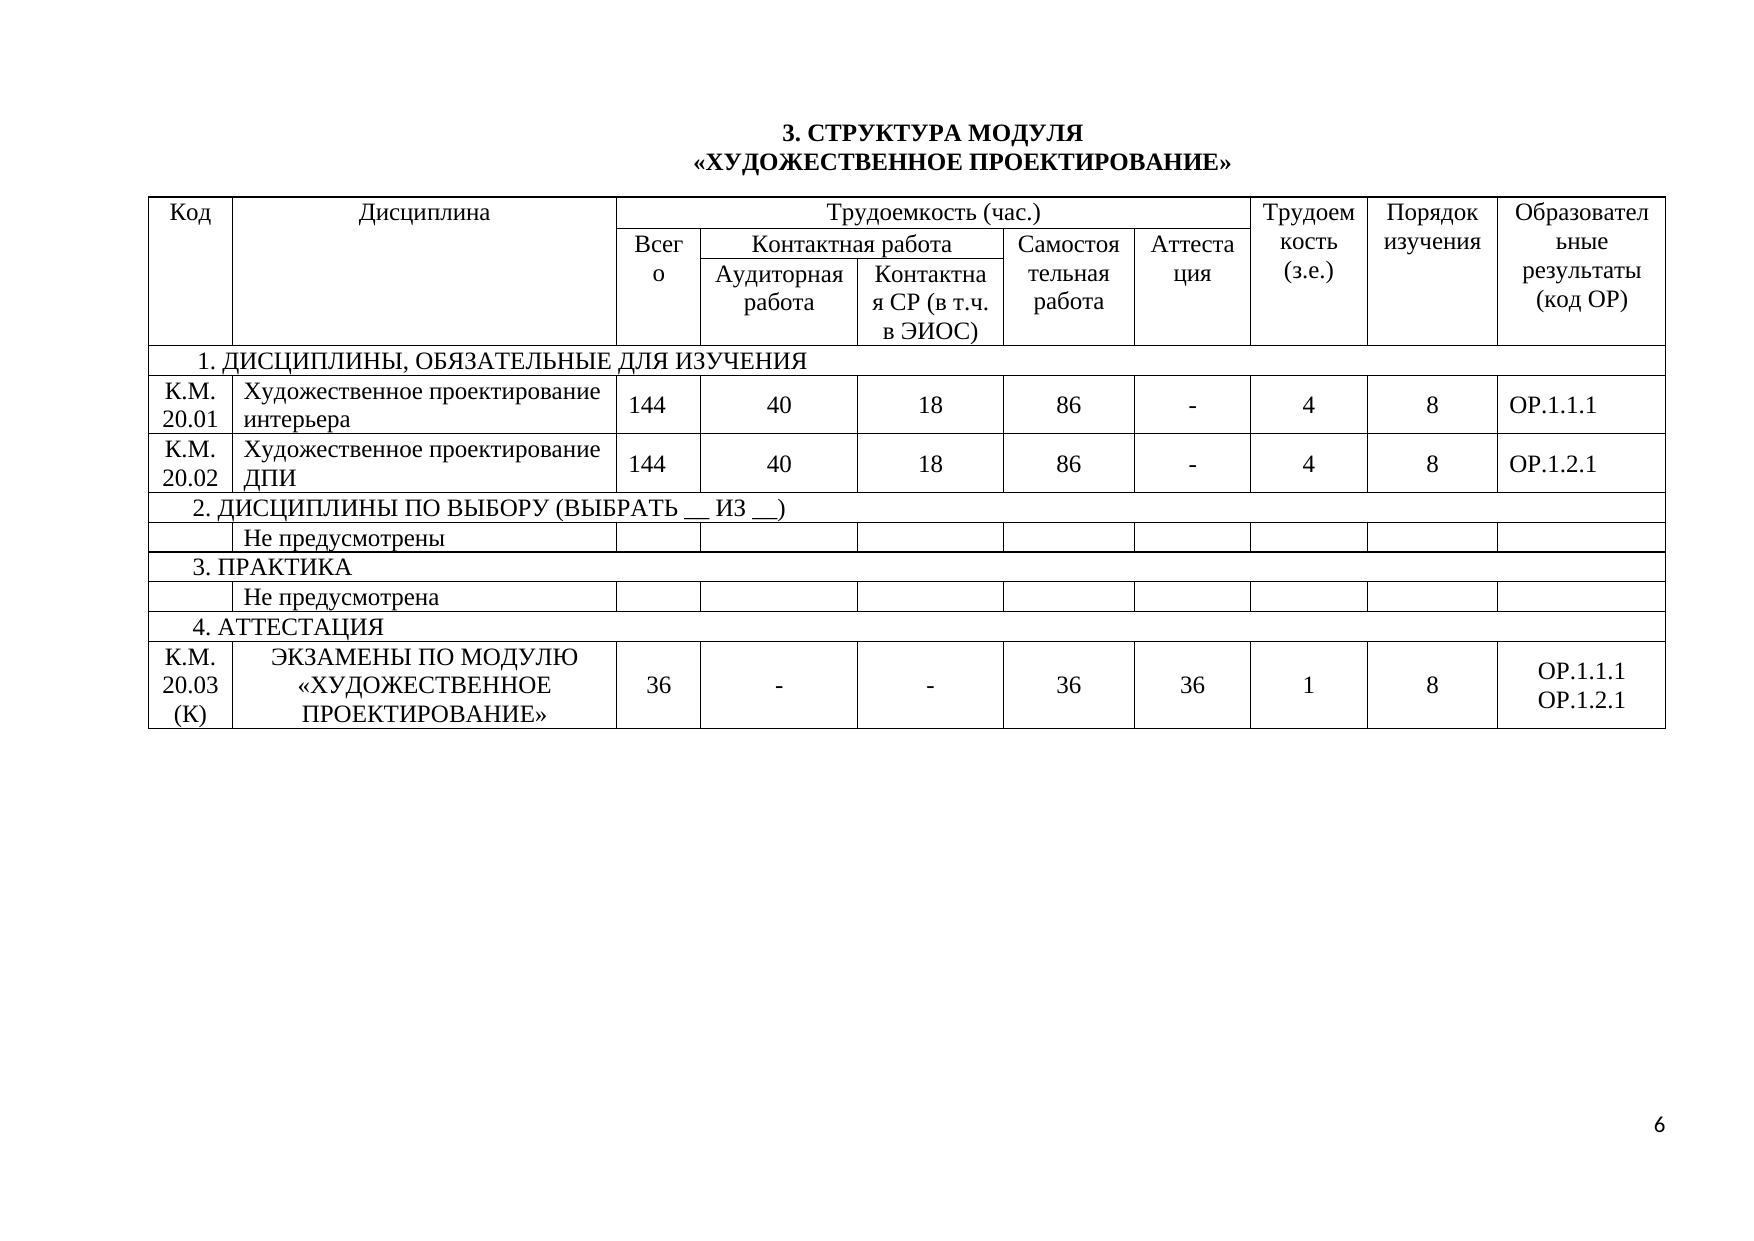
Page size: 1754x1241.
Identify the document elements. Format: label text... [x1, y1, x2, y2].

table_cell [1251, 582, 1367, 611]
table_cell - [701, 642, 857, 728]
table_header Порядок изучения [1368, 198, 1497, 345]
table_cell [858, 582, 1003, 611]
table_cell 2. Дисциплины по выбору (выбрать __ из __) [149, 493, 1665, 522]
table_cell ОР.1.1.1 [1498, 376, 1665, 433]
table_cell 36 [617, 642, 700, 728]
table_header Дисциплина [233, 198, 616, 345]
table_cell 4 [1251, 434, 1367, 492]
table_cell 144 [617, 434, 700, 492]
table_cell К.М.20.01 [149, 376, 232, 433]
table_cell [617, 523, 700, 551]
table_cell 8 [1368, 376, 1497, 433]
table_cell Экзамены по модулю «ХУДОЖЕСТВЕННОЕ ПРОЕКТИРОВАНИЕ» [233, 642, 616, 728]
table_cell Самостоятельная работа [1004, 229, 1134, 345]
table_cell 40 [701, 434, 857, 492]
table_cell Контактная работа [701, 229, 1003, 258]
table_cell - [858, 642, 1003, 728]
table_header Код [149, 198, 232, 345]
table_cell ОР.1.1.1 ОР.1.2.1 [1498, 642, 1665, 728]
table_cell - [1135, 434, 1250, 492]
table_cell [1251, 523, 1367, 551]
table_cell [701, 523, 857, 551]
table_cell [1498, 582, 1665, 611]
table_cell Художественное проектирование ДПИ [233, 434, 616, 492]
table_cell [1368, 582, 1497, 611]
table_cell К.М.20.02 [149, 434, 232, 492]
table_cell 144 [617, 376, 700, 433]
table_cell [1135, 582, 1250, 611]
table_cell 86 [1004, 376, 1134, 433]
table_cell 3. Практика [149, 553, 1665, 581]
table_cell ОР.1.2.1 [1498, 434, 1665, 492]
table_cell Контактная СР (в т.ч. в ЭИОС) [858, 259, 1003, 345]
table_cell - [1135, 376, 1250, 433]
table_cell 4. аттестация [149, 612, 1665, 641]
text 3. Структура модуля [200, 118, 1665, 147]
table_cell [1368, 523, 1497, 551]
table_cell [1004, 582, 1134, 611]
table_header Трудоемкость (з.е.) [1251, 198, 1367, 345]
table_cell Дисциплины, обязательные для изучения [149, 346, 1665, 375]
table_cell 36 [1004, 642, 1134, 728]
table_cell [617, 582, 700, 611]
table_cell [858, 523, 1003, 551]
text «ХУДОЖЕСТВЕННОЕ ПРОЕКТИРОВАНИЕ» [259, 147, 1665, 176]
table_cell 18 [858, 376, 1003, 433]
table_cell 1 [1251, 642, 1367, 728]
table_cell 36 [1135, 642, 1250, 728]
table_cell Художественное проектирование интерьера [233, 376, 616, 433]
table_cell 86 [1004, 434, 1134, 492]
table_cell 8 [1368, 434, 1497, 492]
table_header Трудоемкость (час.) [617, 198, 1250, 228]
table_cell К.М.20.03(К) [149, 642, 232, 728]
table_cell [1004, 523, 1134, 551]
table_cell [149, 523, 232, 551]
table_cell [701, 582, 857, 611]
table_cell Аттестация [1135, 229, 1250, 345]
table_cell Аудиторная работа [701, 259, 857, 345]
table_cell 4 [1251, 376, 1367, 433]
table_cell [149, 582, 232, 611]
table_cell 40 [701, 376, 857, 433]
table_header Образовательные результаты (код ОР) [1498, 198, 1665, 345]
table_cell [1135, 523, 1250, 551]
table_cell Всего [617, 229, 700, 345]
table_cell Не предусмотрена [233, 582, 616, 611]
table_cell Не предусмотрены [233, 523, 616, 551]
table_cell 18 [858, 434, 1003, 492]
table_cell 8 [1368, 642, 1497, 728]
table_cell [1498, 523, 1665, 551]
